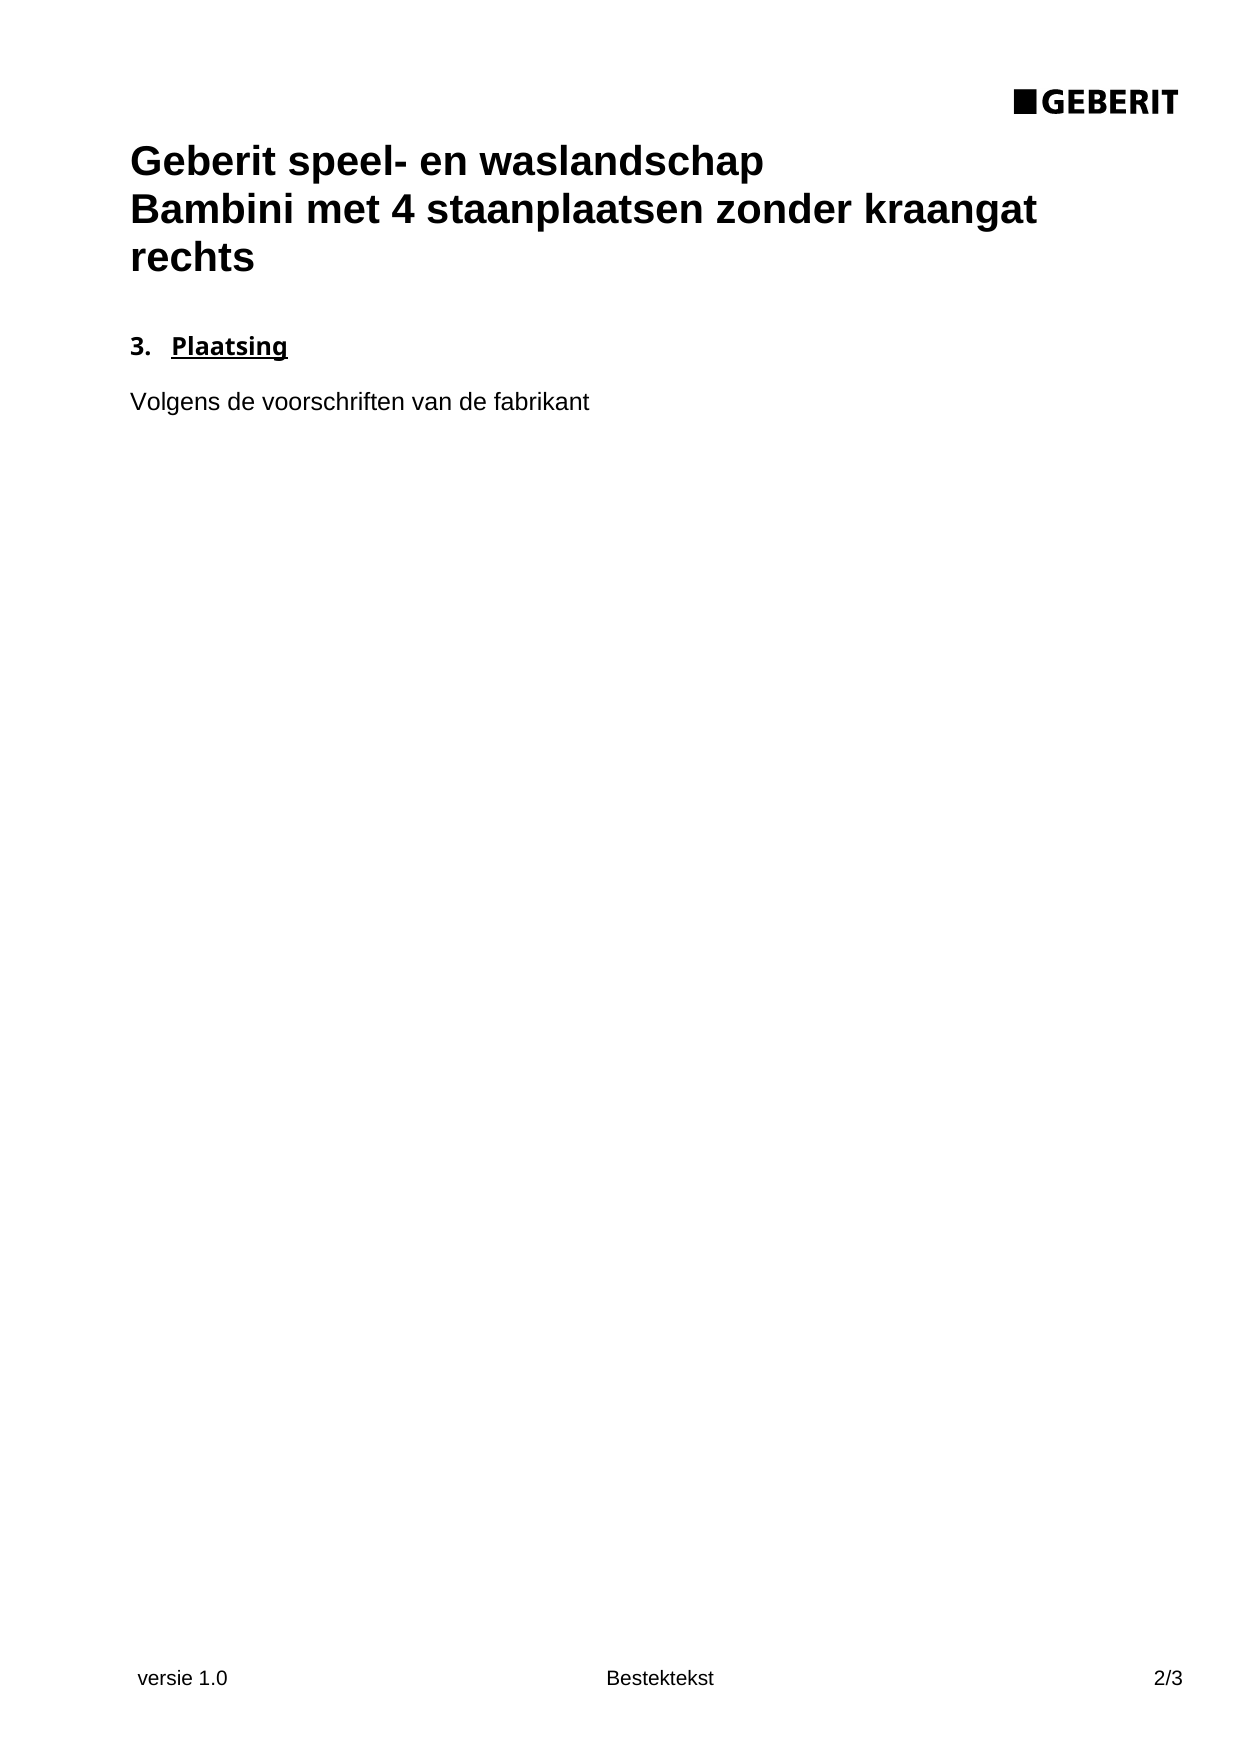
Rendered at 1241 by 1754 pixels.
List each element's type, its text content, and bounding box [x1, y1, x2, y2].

picture [1013, 88, 1179, 115]
text Volgens de voorschriften van de fabrikant [130, 387, 1110, 416]
subtitle Plaatsing [130, 328, 1110, 362]
